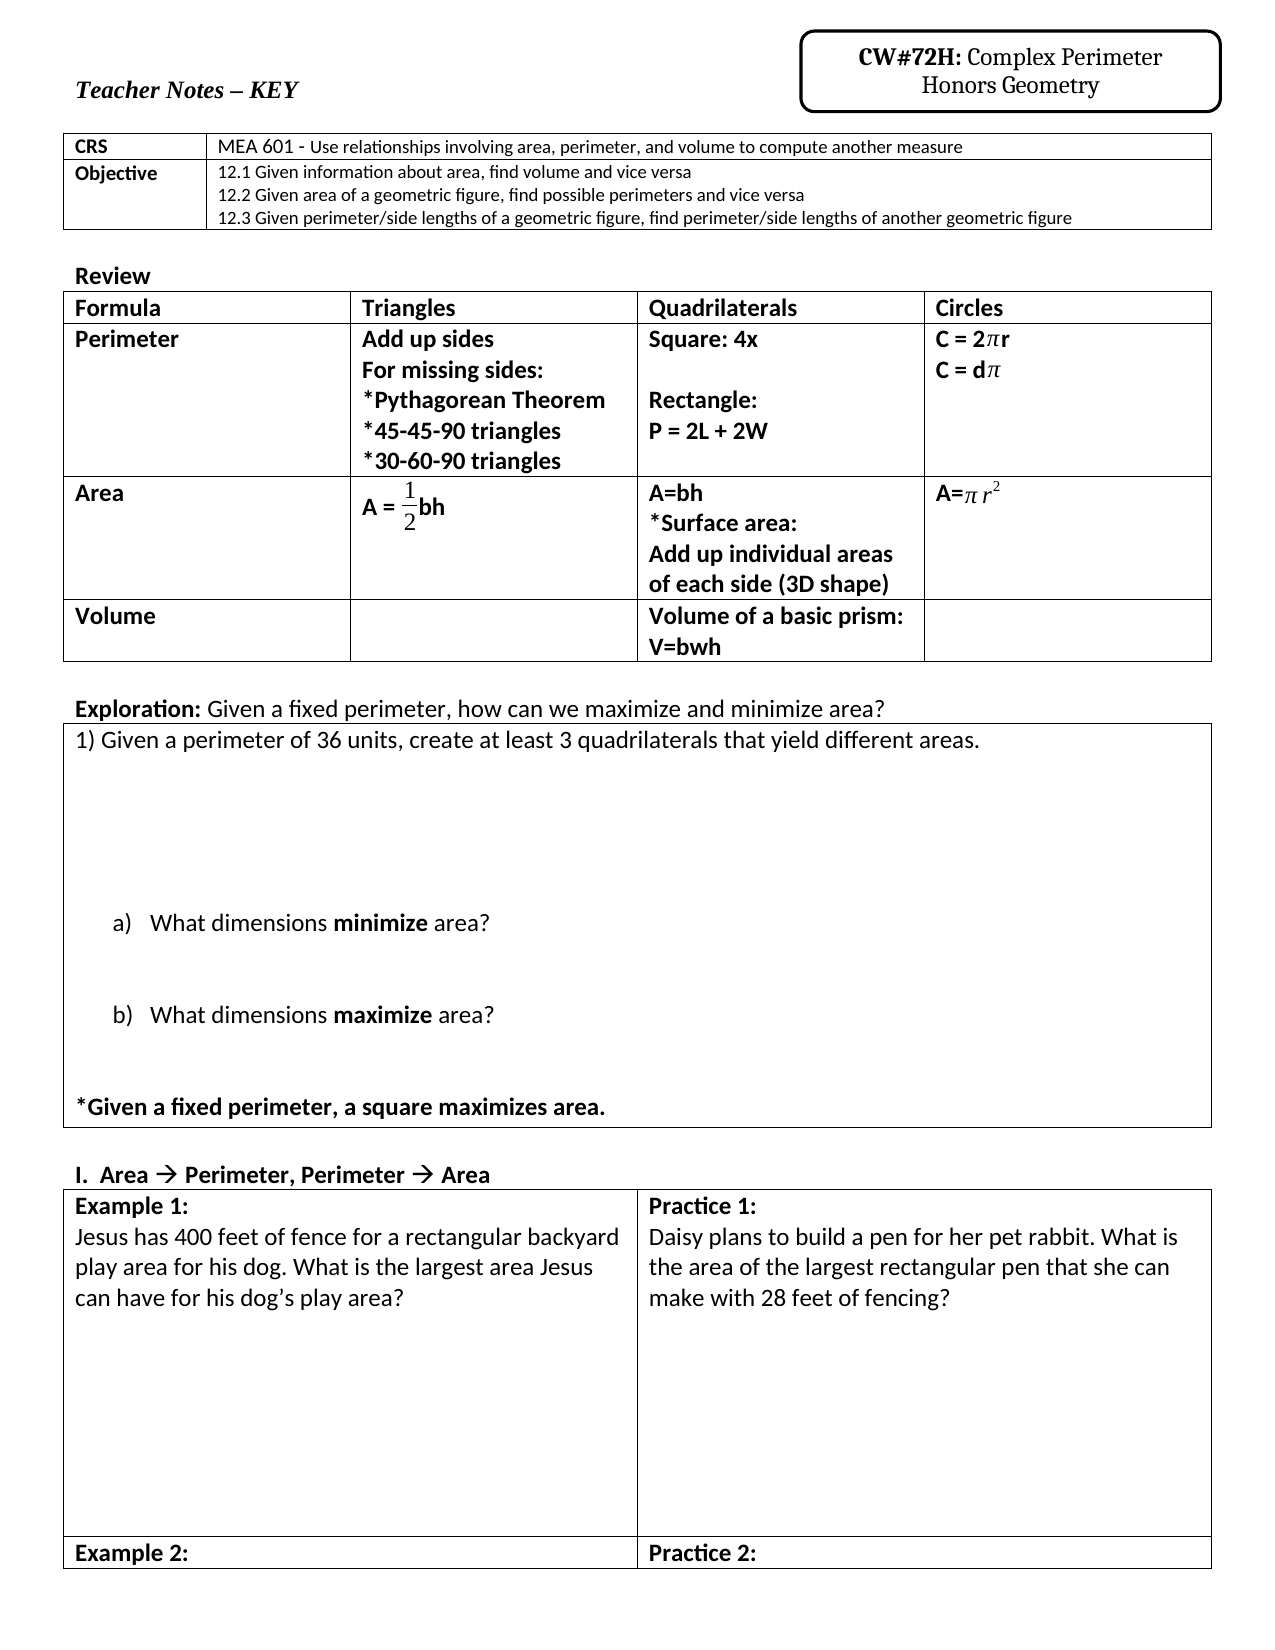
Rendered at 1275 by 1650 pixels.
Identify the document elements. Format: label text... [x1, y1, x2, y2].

table_header Triangles [351, 292, 637, 322]
table_cell A=bh *Surface area: Add up individual areas of each side (3D shape) [638, 477, 924, 599]
table_header Quadrilaterals [638, 292, 924, 322]
table_cell [351, 600, 637, 661]
table_cell C = 2r C = d [925, 324, 1211, 476]
table_cell A = bh [351, 477, 637, 599]
table_header Circles [925, 292, 1211, 322]
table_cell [64, 1537, 637, 1568]
text Review [75, 260, 1200, 291]
text I. Area Perimeter, Perimeter Area [75, 1159, 1200, 1189]
table_cell Perimeter [64, 324, 350, 476]
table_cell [638, 1537, 1211, 1568]
table_cell 12.1 Given information about area, find volume and vice versa 12.2 Given area of a geometric figure, find possible perimeters and vice versa 12.3 Given perimeter/side lengths of a geometric figure, find perimeter/side lengths of another geometric figure [207, 160, 1211, 229]
table_cell [925, 600, 1211, 661]
table_cell Objective [64, 160, 206, 229]
table_cell Square: 4x Rectangle: P = 2L + 2W [638, 324, 924, 476]
table_header Formula [64, 292, 350, 322]
table_header CRS [64, 134, 206, 159]
table_cell Volume [64, 600, 350, 661]
text Teacher Notes – KEY [75, 75, 800, 104]
table_cell Volume of a basic prism: V=bwh [638, 600, 924, 661]
table_cell Area [64, 477, 350, 599]
table_header Example 1: Jesus has 400 feet of fence for a rectangular backyard play area for his dog. What is the largest area Jesus can have for his dog’s play area? [64, 1190, 637, 1536]
table_header Practice 1: Daisy plans to build a pen for her pet rabbit. What is the area of the largest rectangular pen that she can make with 28 feet of fencing? [638, 1190, 1211, 1536]
table_header MEA 601 - Use relationships involving area, perimeter, and volume to compute another measure [207, 134, 1211, 159]
table_cell A= [925, 477, 1211, 599]
table_cell Add up sides For missing sides: *Pythagorean Theorem *45-45-90 triangles *30-60-90 triangles [351, 324, 637, 476]
table_header 1) Given a perimeter of 36 units, create at least 3 quadrilaterals that yield different areas. What dimensions minimize area? What dimensions maximize area? *Given a fixed perimeter, a square maximizes area. [64, 724, 1211, 1127]
text Exploration: Given a fixed perimeter, how can we maximize and minimize area? [75, 693, 1200, 723]
